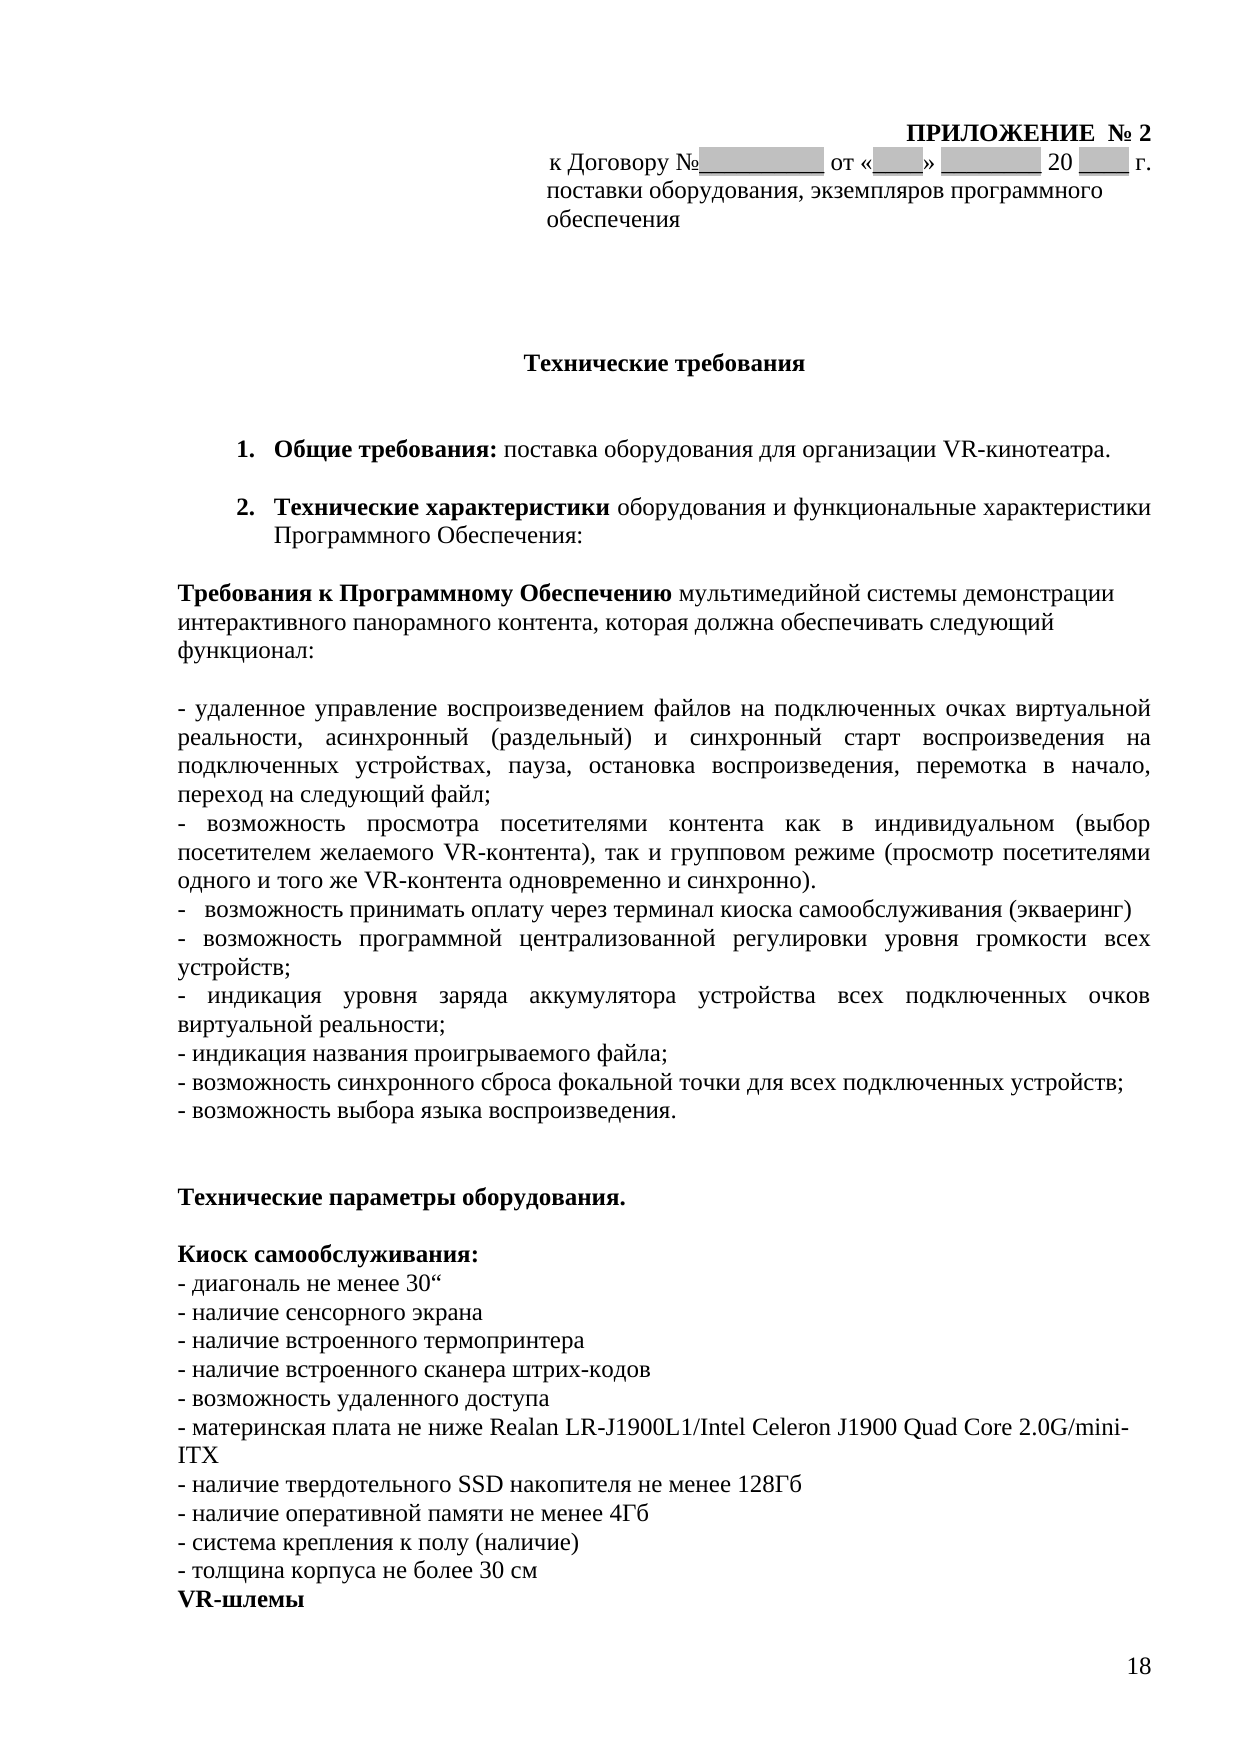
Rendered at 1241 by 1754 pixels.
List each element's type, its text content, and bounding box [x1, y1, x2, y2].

text Технические параметры оборудования. [177, 1182, 1152, 1211]
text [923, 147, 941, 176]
list Технические характеристики оборудования и функциональные характеристики Программного Обеспечения: [236, 492, 1152, 549]
text - индикация уровня заряда аккумулятора устройства всех подключенных очков виртуальной реальности; [177, 981, 1152, 1038]
text - возможность просмотра посетителями контента как в индивидуальном (выбор посетителем желаемого VR-контента), так и групповом режиме (просмотр посетителями одного и того же VR-контента одновременно и синхронно). [177, 808, 1152, 894]
text Киоск самообслуживания: [177, 1239, 1152, 1268]
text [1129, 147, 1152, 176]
text - возможность синхронного сброса фокальной точки для всех подключенных устройств; [177, 1067, 1152, 1096]
text Технические требования [177, 348, 1152, 377]
text - наличие встроенного термопринтера [177, 1326, 1152, 1354]
text - удаленное управление воспроизведением файлов на подключенных очках виртуальной реальности, асинхронный (раздельный) и синхронный старт воспроизведения на подключенных устройствах, пауза, остановка воспроизведения, перемотка в начало, переход на следующий файл; [177, 693, 1152, 808]
text - возможность программной централизованной регулировки уровня громкости всех устройств; [177, 923, 1152, 981]
text - наличие сенсорного экрана [177, 1297, 1152, 1326]
text - диагональ не менее 30“ [177, 1268, 1152, 1297]
text - толщина корпуса не более 30 см [177, 1556, 1152, 1584]
text - материнская плата не ниже Realan LR-J1900L1/Intel Celeron J1900 Quad Core 2.0G/mini-ITX [177, 1412, 1152, 1469]
text поставки оборудования, экземпляров программного обеспечения [546, 176, 1152, 233]
text - индикация названия проигрываемого файла; [177, 1038, 1152, 1067]
text - возможность выбора языка воспроизведения. [177, 1096, 1152, 1124]
text VR-шлемы [177, 1584, 1152, 1613]
text к Договору №__________ от «____» ________ 20 ____ г. [177, 147, 699, 176]
text - наличие встроенного сканера штрих-кодов [177, 1354, 1152, 1383]
text Требования к Программному Обеспечению мультимедийной системы демонстрации интерактивного панорамного контента, которая должна обеспечивать следующий функционал: [177, 578, 1152, 664]
text - возможность принимать оплату через терминал киоска самообслуживания (экваеринг) [177, 894, 1152, 923]
text - возможность удаленного доступа [177, 1383, 1152, 1412]
list Общие требования: поставка оборудования для организации VR-кинотеатра. [236, 434, 1152, 463]
text ПРИЛОЖЕНИЕ № 2 [177, 118, 1152, 147]
text - наличие твердотельного SSD накопителя не менее 128Гб [177, 1469, 1152, 1498]
text - система крепления к полу (наличие) [177, 1527, 1152, 1556]
text - наличие оперативной памяти не менее 4Гб [177, 1498, 1152, 1527]
